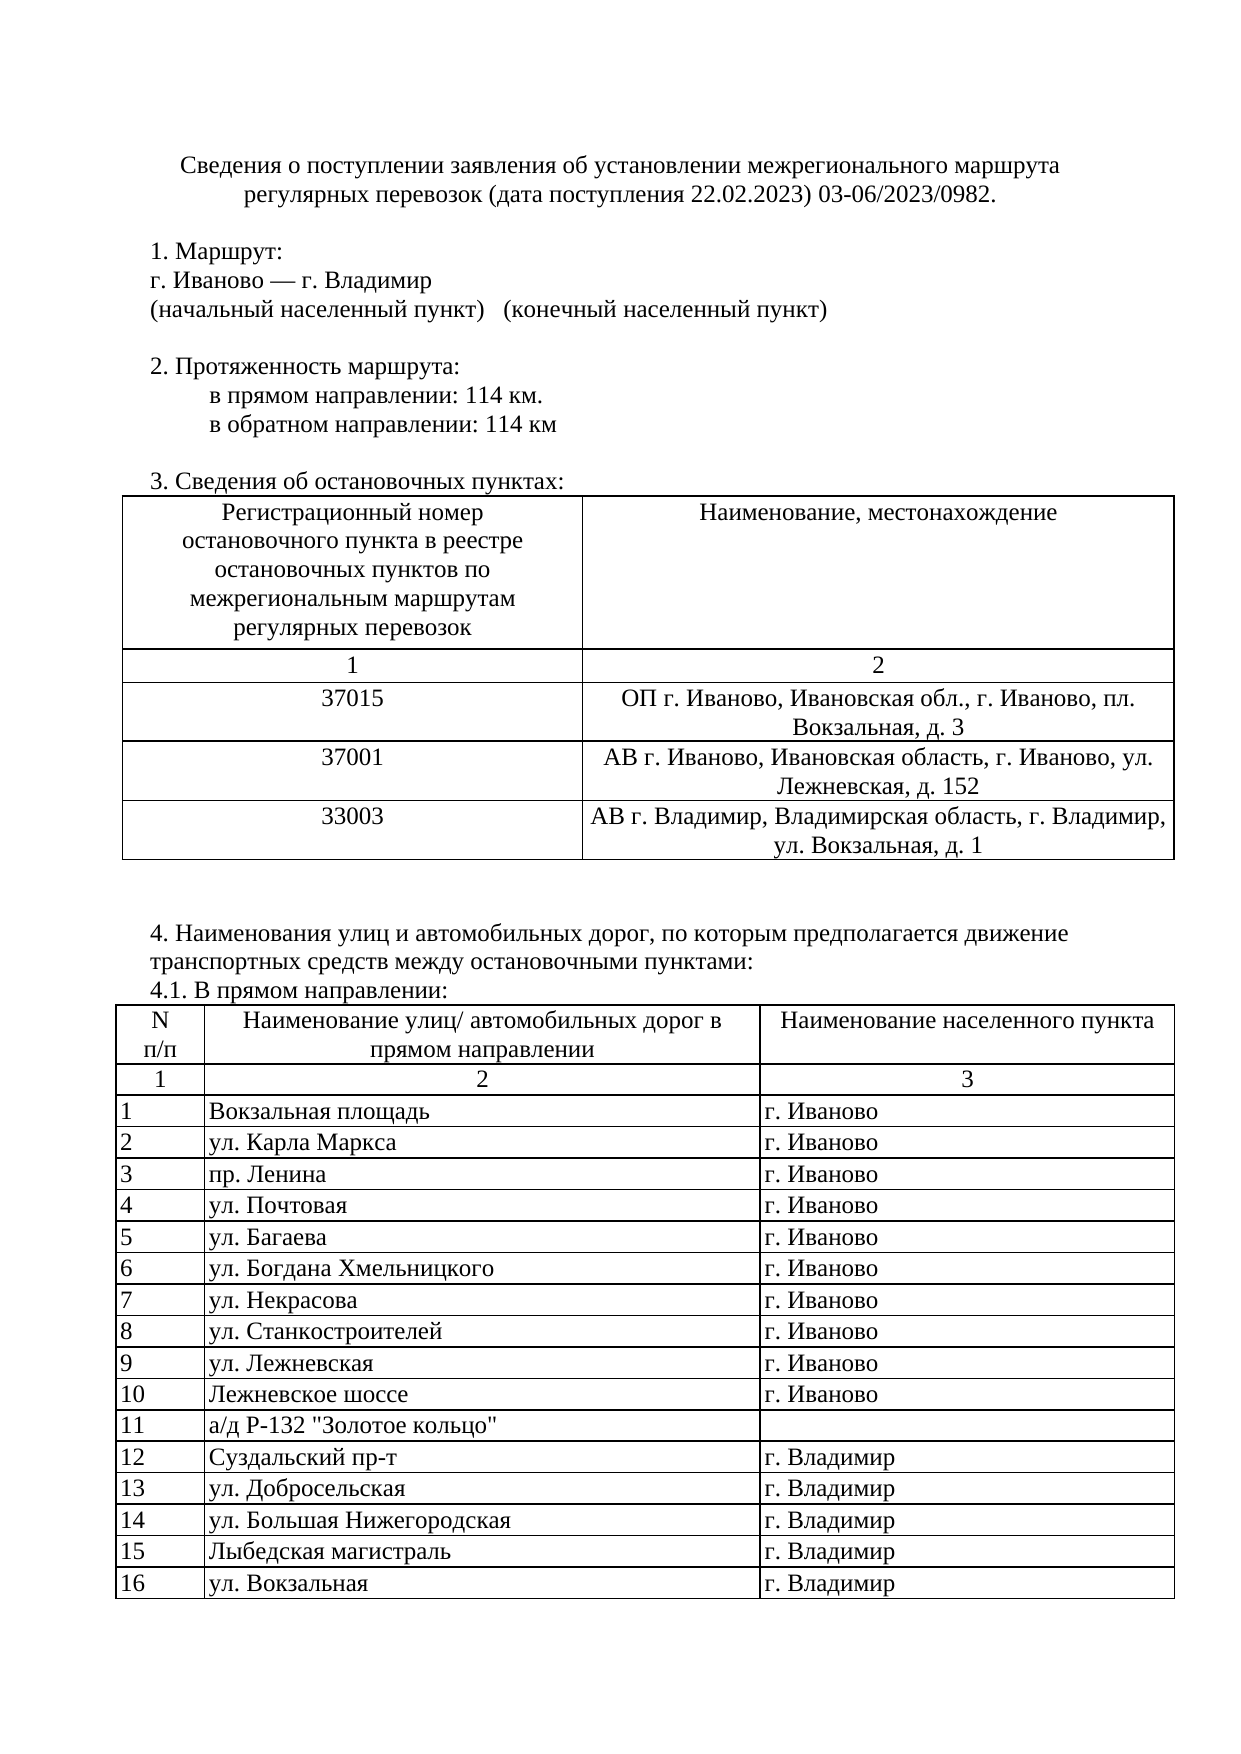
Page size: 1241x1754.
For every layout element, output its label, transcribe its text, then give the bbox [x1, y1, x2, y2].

table_cell 3 [117, 1159, 204, 1189]
table_cell ул. Вокзальная [205, 1568, 759, 1598]
text 4.1. В прямом направлении: [150, 975, 1090, 1004]
table_cell ул. Карла Маркса [205, 1127, 759, 1157]
table_cell ул. Некрасова [205, 1285, 759, 1314]
table_cell [761, 1411, 1174, 1440]
table_cell 2 [205, 1065, 759, 1094]
table_header Регистрационный номер остановочного пункта в реестре остановочных пунктов по межрегиональным маршрутам регулярных перевозок [123, 497, 582, 648]
table_cell 13 [117, 1473, 204, 1503]
text (начальный населенный пункт) (конечный населенный пункт) [150, 294, 1090, 322]
table_cell 3 [761, 1065, 1174, 1094]
table_cell 37015 [123, 683, 582, 740]
table_cell ул. Багаева [205, 1222, 759, 1252]
table_header Наименование, местонахождение [583, 497, 1173, 648]
table_cell 33003 [123, 801, 582, 858]
table_cell 1 [123, 650, 582, 681]
table_cell АВ г. Владимир, Владимирская область, г. Владимир, ул. Вокзальная, д. 1 [583, 801, 1173, 858]
table_cell 9 [117, 1348, 204, 1377]
text в обратном направлении: 114 км [150, 409, 1090, 437]
table_cell 5 [117, 1222, 204, 1252]
table_cell 2 [583, 650, 1173, 681]
table_cell ул. Станкостроителей [205, 1316, 759, 1346]
table_cell Суздальский пр-т [205, 1442, 759, 1472]
table_cell 12 [117, 1442, 204, 1472]
table_cell ул. Богдана Хмельницкого [205, 1253, 759, 1283]
table_cell г. Иваново [761, 1096, 1174, 1126]
table_cell а/д Р-132 "Золотое кольцо" [205, 1411, 759, 1440]
table_header N п/п [117, 1006, 204, 1063]
table_cell г. Иваново [761, 1348, 1174, 1377]
table_cell ул. Добросельская [205, 1473, 759, 1503]
table_cell г. Владимир [761, 1568, 1174, 1598]
table_cell ул. Лежневская [205, 1348, 759, 1377]
table_cell г. Иваново [761, 1190, 1174, 1220]
table_cell Вокзальная площадь [205, 1096, 759, 1126]
text 4. Наименования улиц и автомобильных дорог, по которым предполагается движение транспортных средств между остановочными пунктами: [150, 918, 1090, 975]
text Сведения о поступлении заявления об установлении межрегионального маршрута регулярных перевозок (дата поступления 22.02.2023) 03-06/2023/0982. [150, 150, 1090, 207]
table_cell ул. Большая Нижегородская [205, 1505, 759, 1535]
table_cell 37001 [123, 742, 582, 799]
table_cell Лыбедская магистраль [205, 1536, 759, 1566]
table_cell ул. Почтовая [205, 1190, 759, 1220]
table_cell г. Иваново [761, 1253, 1174, 1283]
table_cell 16 [117, 1568, 204, 1598]
table_cell г. Иваново [761, 1379, 1174, 1409]
text в прямом направлении: 114 км. [150, 380, 1090, 409]
table_cell 2 [117, 1127, 204, 1157]
table_cell 14 [117, 1505, 204, 1535]
table_cell 6 [117, 1253, 204, 1283]
table_cell г. Иваново [761, 1159, 1174, 1189]
table_cell г. Иваново [761, 1316, 1174, 1346]
table_cell г. Иваново [761, 1127, 1174, 1157]
table_cell 11 [117, 1411, 204, 1440]
table_cell 1 [117, 1096, 204, 1126]
table_cell Лежневское шоссе [205, 1379, 759, 1409]
table_header Наименование улиц/ автомобильных дорог в прямом направлении [205, 1006, 759, 1063]
table_cell пр. Ленина [205, 1159, 759, 1189]
table_cell 4 [117, 1190, 204, 1220]
text 3. Сведения об остановочных пунктах: [150, 466, 1090, 495]
table_cell 15 [117, 1536, 204, 1566]
table_cell г. Владимир [761, 1536, 1174, 1566]
table_cell АВ г. Иваново, Ивановская область, г. Иваново, ул. Лежневская, д. 152 [583, 742, 1173, 799]
table_cell г. Иваново [761, 1222, 1174, 1252]
table_header Наименование населенного пункта [761, 1006, 1174, 1063]
table_cell г. Владимир [761, 1442, 1174, 1472]
table_cell 10 [117, 1379, 204, 1409]
table_cell 8 [117, 1316, 204, 1346]
text 1. Маршрут: [150, 236, 1090, 265]
table_cell 1 [117, 1065, 204, 1094]
table_cell г. Владимир [761, 1473, 1174, 1503]
text г. Иваново — г. Владимир [150, 265, 1090, 294]
table_cell ОП г. Иваново, Ивановская обл., г. Иваново, пл. Вокзальная, д. 3 [583, 683, 1173, 740]
table_cell г. Владимир [761, 1505, 1174, 1535]
text 2. Протяженность маршрута: [150, 351, 1090, 380]
table_cell 7 [117, 1285, 204, 1314]
table_cell г. Иваново [761, 1285, 1174, 1314]
